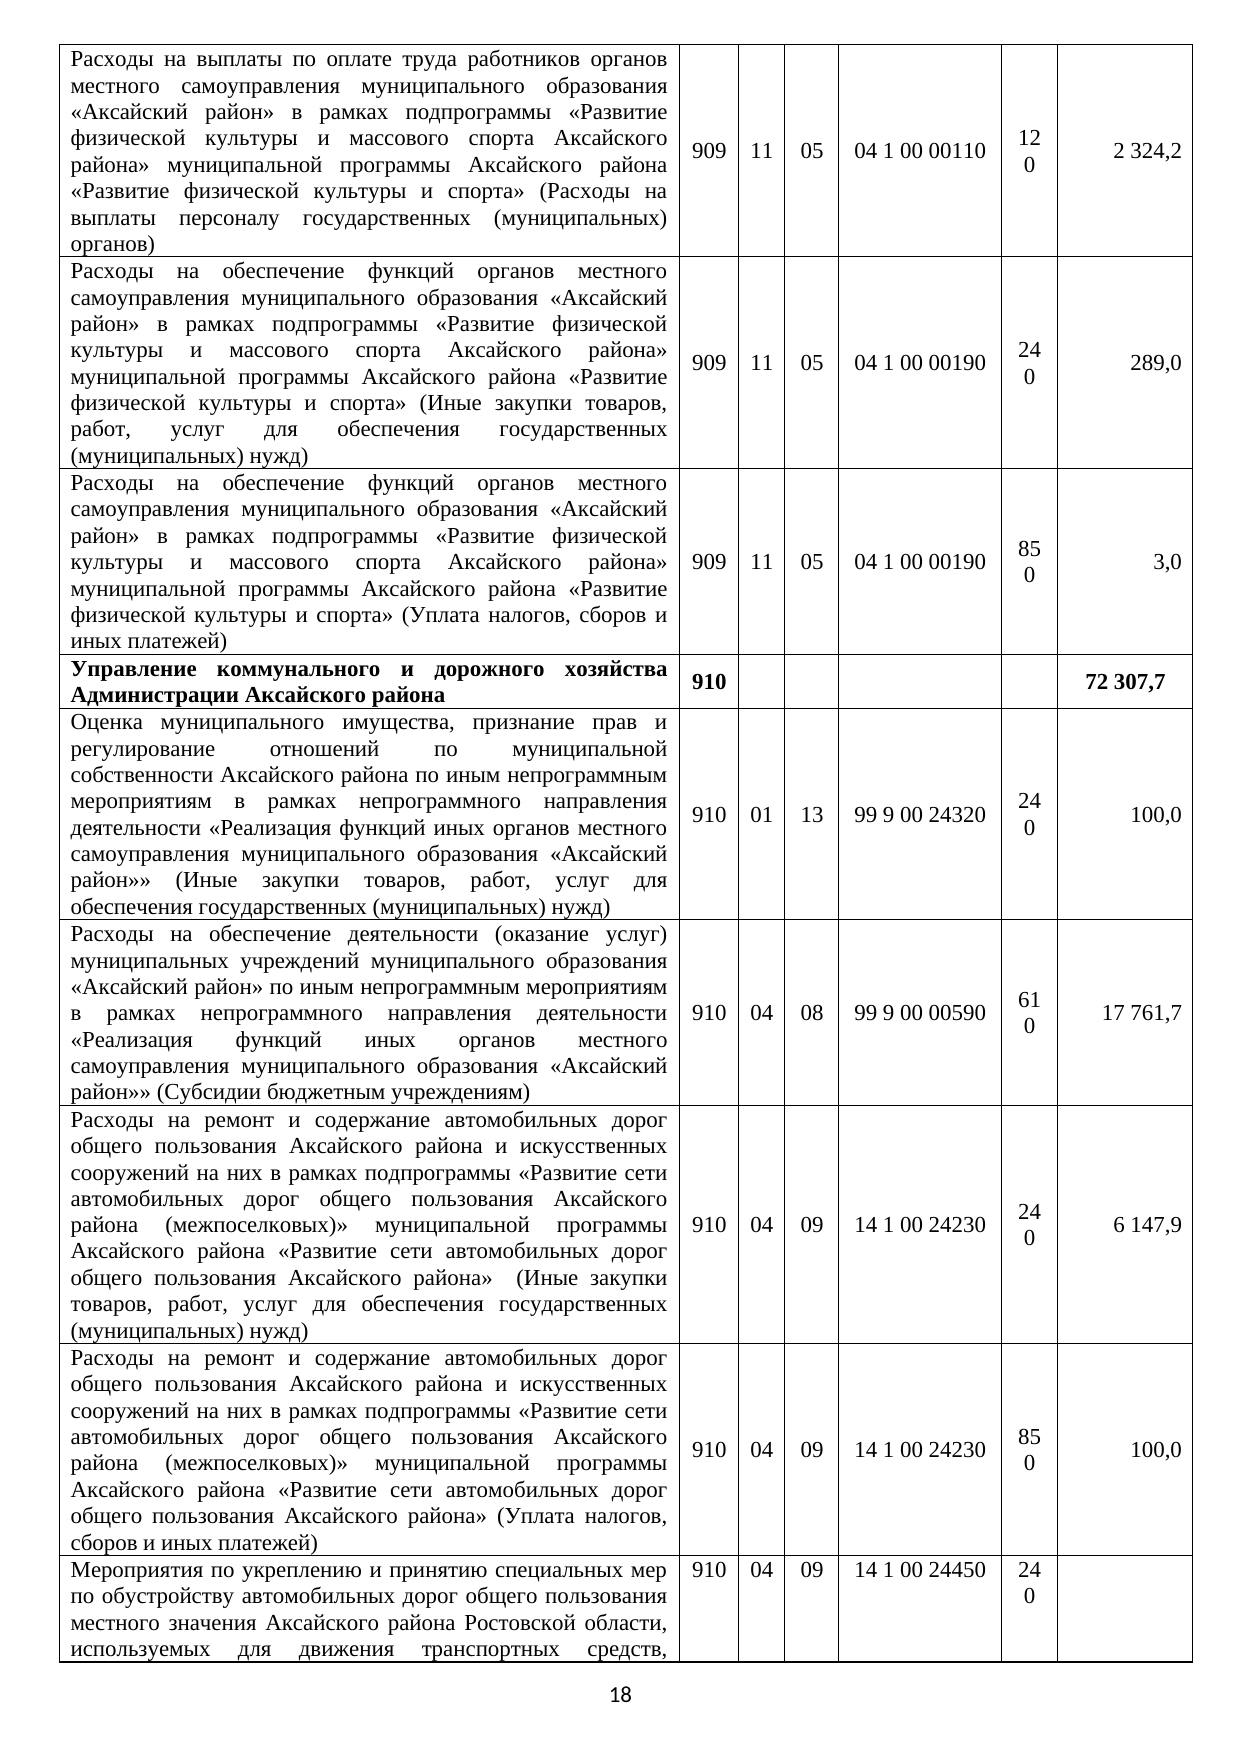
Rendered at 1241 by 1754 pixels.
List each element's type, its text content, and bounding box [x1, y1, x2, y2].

table_cell 2 324,2 [1058, 45, 1192, 256]
table_cell 14 1 00 24230 [839, 1344, 1001, 1555]
table_cell 240 [1002, 257, 1057, 468]
table_cell 04 1 00 00190 [839, 469, 1001, 654]
table_cell 240 [1002, 1106, 1057, 1343]
table_cell 240 [1002, 1556, 1057, 1661]
table_cell 11 [739, 469, 784, 654]
table_cell 05 [785, 257, 838, 468]
table_cell 04 1 00 00190 [839, 257, 1001, 468]
table_cell 11 [739, 257, 784, 468]
table_cell 910 [680, 1344, 738, 1555]
table_cell 909 [680, 45, 738, 256]
table_cell 14 1 00 24450 [839, 1556, 1001, 1661]
table_cell 100,0 [1058, 709, 1192, 919]
table_cell Управление коммунального и дорожного хозяйства Администрации Аксайского района [60, 655, 679, 707]
table_cell Оценка муниципального имущества, признание прав и регулирование отношений по муниципальной собственности Аксайского района по иным непрограммным мероприятиям в рамках непрограммного направления деятельности «Реализация функций иных органов местного самоуправления муниципального образования «Аксайский район»» (Иные закупки товаров, работ, услуг для обеспечения государственных (муниципальных) нужд) [60, 709, 679, 919]
table_cell [785, 655, 838, 707]
table_cell Расходы на ремонт и содержание автомобильных дорог общего пользования Аксайского района и искусственных сооружений на них в рамках подпрограммы «Развитие сети автомобильных дорог общего пользования Аксайского района (межпоселковых)» муниципальной программы Аксайского района «Развитие сети автомобильных дорог общего пользования Аксайского района» (Иные закупки товаров, работ, услуг для обеспечения государственных (муниципальных) нужд) [60, 1106, 679, 1343]
table_cell 09 [785, 1556, 838, 1661]
table_cell 08 [785, 920, 838, 1105]
table_cell 909 [680, 257, 738, 468]
table_cell 72 307,7 [1058, 655, 1192, 707]
table_cell 99 9 00 24320 [839, 709, 1001, 919]
table_cell 910 [680, 920, 738, 1105]
table_cell 14 1 00 24230 [839, 1106, 1001, 1343]
table_cell 04 1 00 00110 [839, 45, 1001, 256]
table_cell 04 [739, 920, 784, 1105]
table_cell 09 [785, 1344, 838, 1555]
table_cell 850 [1002, 469, 1057, 654]
table_cell 910 [680, 655, 738, 707]
table_cell [1058, 1556, 1192, 1661]
table_cell Расходы на обеспечение функций органов местного самоуправления муниципального образования «Аксайский район» в рамках подпрограммы «Развитие физической культуры и массового спорта Аксайского района» муниципальной программы Аксайского района «Развитие физической культуры и спорта» (Уплата налогов, сборов и иных платежей) [60, 469, 679, 654]
table_cell 99 9 00 00590 [839, 920, 1001, 1105]
table_cell 04 [739, 1556, 784, 1661]
table_cell 910 [680, 709, 738, 919]
table_cell Расходы на обеспечение функций органов местного самоуправления муниципального образования «Аксайский район» в рамках подпрограммы «Развитие физической культуры и массового спорта Аксайского района» муниципальной программы Аксайского района «Развитие физической культуры и спорта» (Иные закупки товаров, работ, услуг для обеспечения государственных (муниципальных) нужд) [60, 257, 679, 468]
table_cell [1002, 655, 1057, 707]
table_cell 3,0 [1058, 469, 1192, 654]
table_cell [60, 1556, 679, 1661]
table_cell 240 [1002, 709, 1057, 919]
table_cell Расходы на обеспечение деятельности (оказание услуг) муниципальных учреждений муниципального образования «Аксайский район» по иным непрограммным мероприятиям в рамках непрограммного направления деятельности «Реализация функций иных органов местного самоуправления муниципального образования «Аксайский район»» (Субсидии бюджетным учреждениям) [60, 920, 679, 1105]
table_cell 04 [739, 1106, 784, 1343]
table_cell [839, 655, 1001, 707]
table_cell 610 [1002, 920, 1057, 1105]
table_cell Расходы на ремонт и содержание автомобильных дорог общего пользования Аксайского района и искусственных сооружений на них в рамках подпрограммы «Развитие сети автомобильных дорог общего пользования Аксайского района (межпоселковых)» муниципальной программы Аксайского района «Развитие сети автомобильных дорог общего пользования Аксайского района» (Уплата налогов, сборов и иных платежей) [60, 1344, 679, 1555]
table_cell 289,0 [1058, 257, 1192, 468]
table_cell 910 [680, 1556, 738, 1661]
table_cell [739, 655, 784, 707]
table_cell 05 [785, 45, 838, 256]
table_cell 13 [785, 709, 838, 919]
table_cell 850 [1002, 1344, 1057, 1555]
table_cell 910 [680, 1106, 738, 1343]
table_cell 05 [785, 469, 838, 654]
table_cell 17 761,7 [1058, 920, 1192, 1105]
table_cell 100,0 [1058, 1344, 1192, 1555]
table_cell Расходы на выплаты по оплате труда работников органов местного самоуправления муниципального образования «Аксайский район» в рамках подпрограммы «Развитие физической культуры и массового спорта Аксайского района» муниципальной программы Аксайского района «Развитие физической культуры и спорта» (Расходы на выплаты персоналу государственных (муниципальных) органов) [60, 45, 679, 256]
table_cell 909 [680, 469, 738, 654]
table_cell 120 [1002, 45, 1057, 256]
table_cell 6 147,9 [1058, 1106, 1192, 1343]
table_cell 01 [739, 709, 784, 919]
table_cell 11 [739, 45, 784, 256]
table_cell 04 [739, 1344, 784, 1555]
table_cell 09 [785, 1106, 838, 1343]
